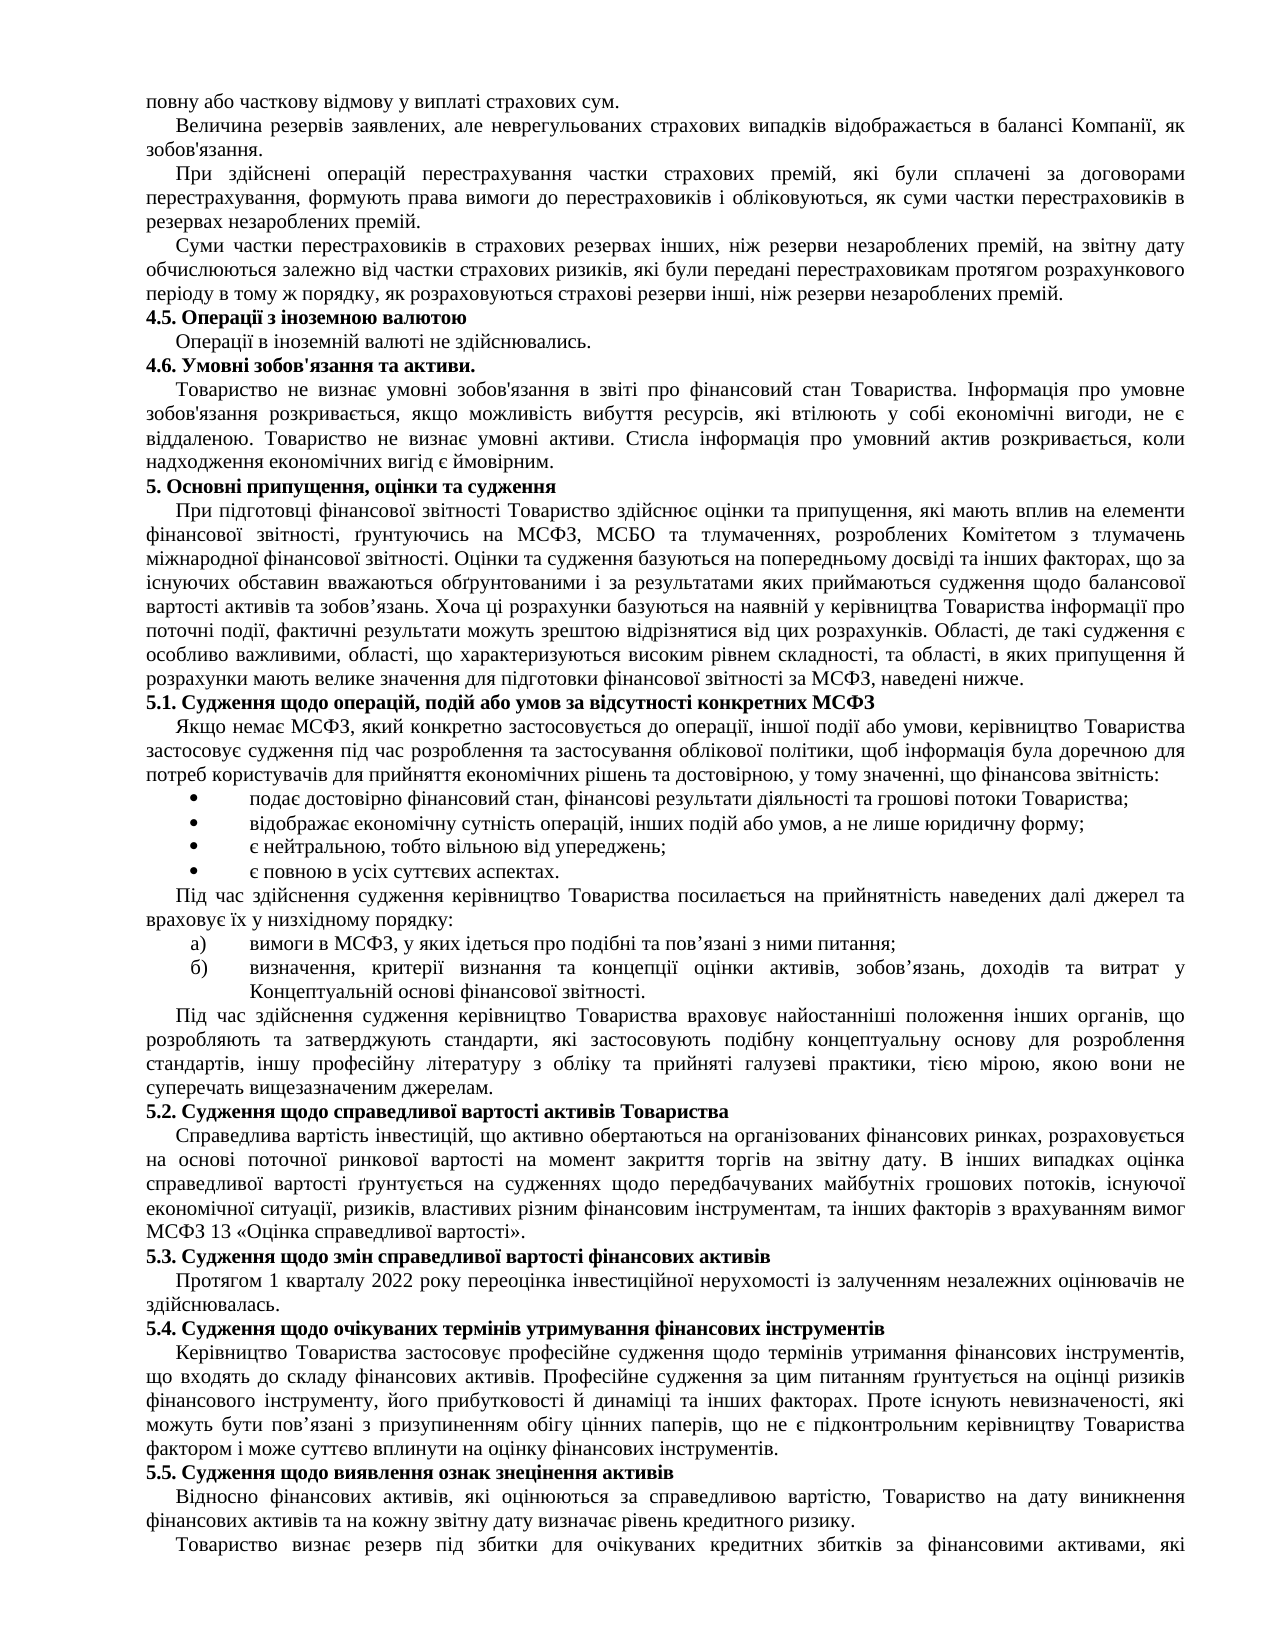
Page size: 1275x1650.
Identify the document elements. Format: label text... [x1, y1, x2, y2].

text Суми частки перестраховиків в страхових резервах інших, ніж резерви незароблених премій, на звітну дату обчислюються залежно від частки страхових ризиків, які були передані перестраховикам протягом розрахункового періоду в тому ж порядку, як розраховуються страхові резерви інші, ніж резерви незароблених премій. [146, 233, 1186, 305]
list вимоги в МСФЗ, у яких ідеться про подібні та пов’язані з ними питання; [190, 931, 1186, 955]
text Під час здійснення судження керівництво Товариства посилається на прийнятність наведених далі джерел та враховує їх у низхідному порядку: [146, 883, 1186, 931]
text Величина резервів заявлених, але неврегульованих страхових випадків відображається в балансі Компанії, як зобов'язання. [146, 113, 1186, 161]
text 5.1. Судження щодо операцій, подій або умов за відсутності конкретних МСФЗ [146, 690, 1186, 714]
list є нейтральною, тобто вільною від упереджень; [190, 834, 1186, 858]
text Протягом 1 кварталу 2022 року переоцінка інвестиційної нерухомості із залученням незалежних оцінювачів не здійснювалась. [146, 1268, 1186, 1316]
list подає достовірно фінансовий стан, фінансові результати діяльності та грошові потоки Товариства; [190, 786, 1186, 810]
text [146, 88, 1186, 113]
text Під час здійснення судження керівництво Товариства враховує найостанніші положення інших органів, що розробляють та затверджують стандарти, які застосовують подібну концептуальну основу для розроблення стандартів, іншу професійну літературу з обліку та прийняті галузеві практики, тією мірою, якою вони не суперечать вищезазначеним джерелам. [146, 1003, 1186, 1099]
text Якщо немає МСФЗ, який конкретно застосовується до операції, іншої події або умови, керівництво Товариства застосовує судження під час розроблення та застосування облікової політики, щоб інформація була доречною для потреб користувачів для прийняття економічних рішень та достовірною, у тому значенні, що фінансова звітність: [146, 714, 1186, 786]
text 4.6. Умовні зобов'язання та активи. [146, 353, 1186, 377]
text Відносно фінансових активів, які оцінюються за справедливою вартістю, Товариство на дату виникнення фінансових активів та на кожну звітну дату визначає рівень кредитного ризику. [146, 1484, 1186, 1532]
text При підготовці фінансової звітності Товариство здійснює оцінки та припущення, які мають вплив на елементи фінансової звітності, ґрунтуючись на МСФЗ, МСБО та тлумаченнях, розроблених Комітетом з тлумачень міжнародної фінансової звітності. Оцінки та судження базуються на попередньому досвіді та інших факторах, що за існуючих обставин вважаються обґрунтованими і за результатами яких приймаються судження щодо балансової вартості активів та зобов’язань. Хоча ці розрахунки базуються на наявній у керівництва Товариства інформації про поточні події, фактичні результати можуть зрештою відрізнятися від цих розрахунків. Області, де такі судження є особливо важливими, області, що характеризуються високим рівнем складності, та області, в яких припущення й розрахунки мають велике значення для підготовки фінансової звітності за МСФЗ, наведені нижче. [146, 498, 1186, 690]
text Операції в іноземній валюті не здійснювались. [146, 329, 1186, 353]
text 5.2. Судження щодо справедливої вартості активів Товариства [146, 1099, 1186, 1123]
text Товариство не визнає умовні зобов'язання в звіті про фінансовий стан Товариства. Інформація про умовне зобов'язання розкривається, якщо можливість вибуття ресурсів, які втілюють у собі економічні вигоди, не є віддаленою. Товариство не визнає умовні активи. Стисла інформація про умовний актив розкривається, коли надходження економічних вигід є ймовірним. [146, 377, 1186, 473]
text 5.3. Судження щодо змін справедливої вартості фінансових активів [146, 1243, 1186, 1268]
list є повною в усіх суттєвих аспектах. [190, 858, 1186, 883]
list відображає економічну сутність операцій, інших подій або умов, а не лише юридичну форму; [190, 810, 1186, 834]
text 5.4. Судження щодо очікуваних термінів утримування фінансових інструментів [146, 1316, 1186, 1340]
text 4.5. Операції з іноземною валютою [146, 305, 1186, 329]
text При здійснені операцій перестрахування частки страхових премій, які були сплачені за договорами перестрахування, формують права вимоги до перестраховиків і обліковуються, як суми частки перестраховиків в резервах незароблених премій. [146, 161, 1186, 233]
text Керівництво Товариства застосовує професійне судження щодо термінів утримання фінансових інструментів, що входять до складу фінансових активів. Професійне судження за цим питанням ґрунтується на оцінці ризиків фінансового інструменту, його прибутковості й динаміці та інших факторах. Проте існують невизначеності, які можуть бути пов’язані з призупиненням обігу цінних паперів, що не є підконтрольним керівництву Товариства фактором і може суттєво вплинути на оцінку фінансових інструментів. [146, 1340, 1186, 1460]
text 5.5. Судження щодо виявлення ознак знецінення активів [146, 1460, 1186, 1484]
text Справедлива вартість інвестицій, що активно обертаються на організованих фінансових ринках, розраховується на основі поточної ринкової вартості на момент закриття торгів на звітну дату. В інших випадках оцінка справедливої вартості ґрунтується на судженнях щодо передбачуваних майбутніх грошових потоків, існуючої економічної ситуації, ризиків, властивих різним фінансовим інструментам, та інших факторів з врахуванням вимог МСФЗ 13 «Оцінка справедливої вартості». [146, 1123, 1186, 1243]
text 5. Основні припущення, оцінки та судження [146, 473, 1186, 498]
list визначення, критерії визнання та концепції оцінки активів, зобов’язань, доходів та витрат у Концептуальній основі фінансової звітності. [190, 955, 1186, 1003]
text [146, 1532, 1186, 1556]
